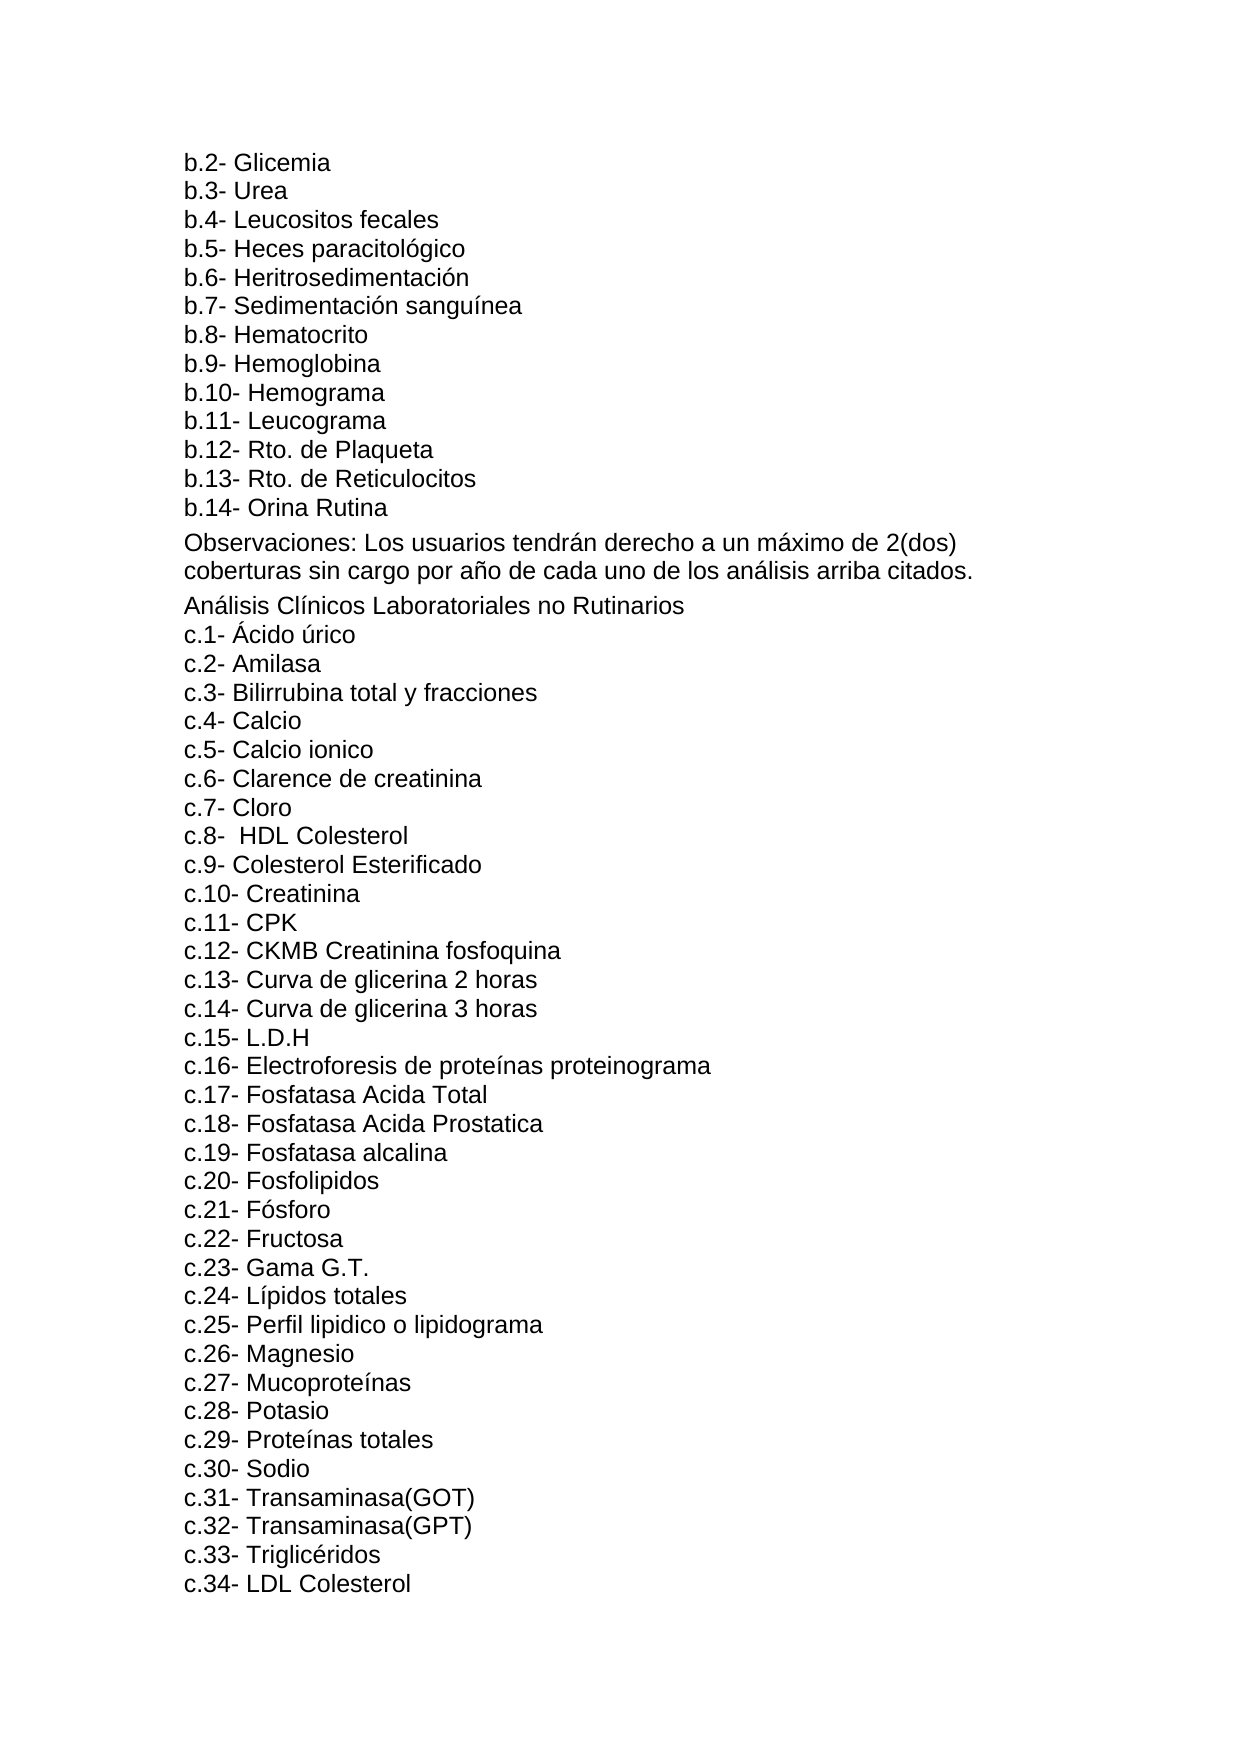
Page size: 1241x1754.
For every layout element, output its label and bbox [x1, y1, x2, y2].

table_cell [177, 148, 1063, 1598]
